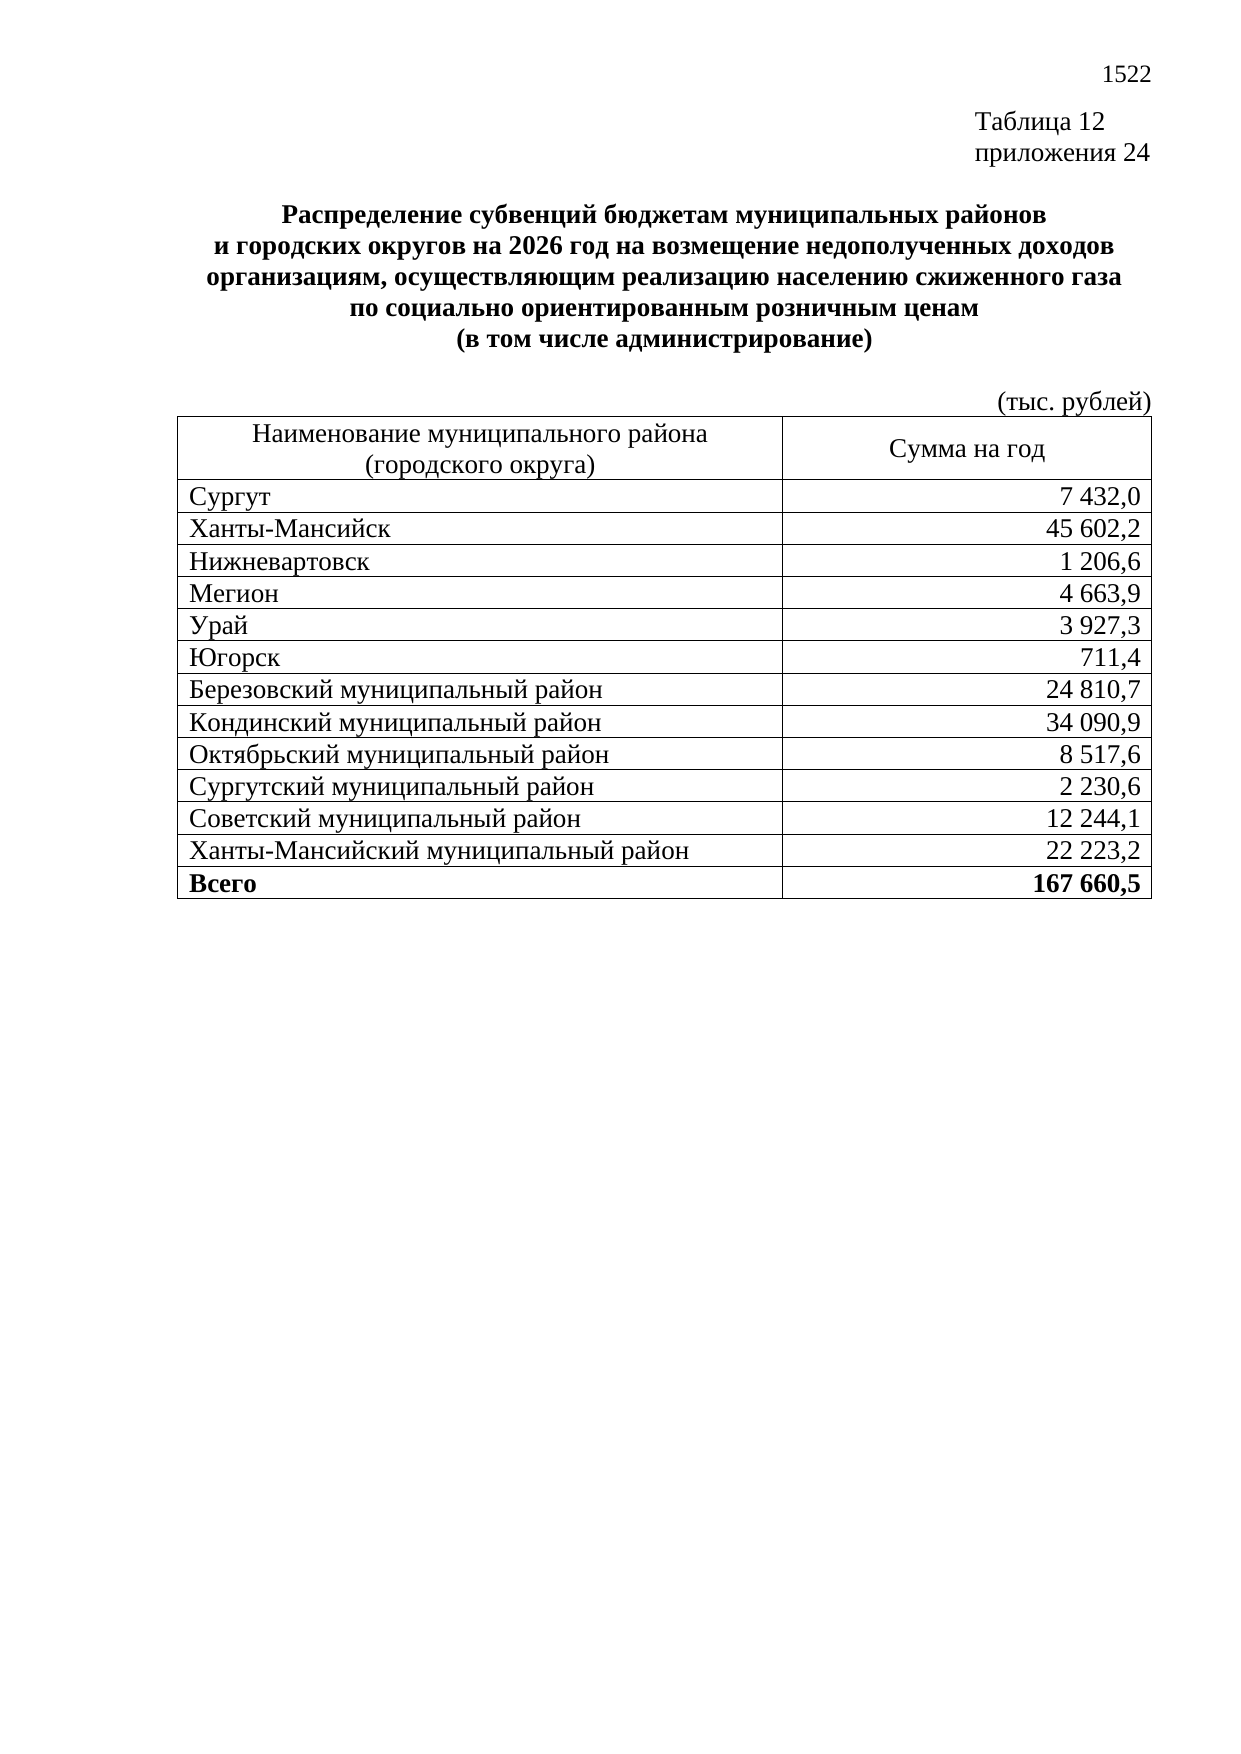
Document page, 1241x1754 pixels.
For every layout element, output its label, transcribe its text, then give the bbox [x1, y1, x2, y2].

text Таблица 12 [974, 104, 1152, 136]
table_cell 4 663,9 [783, 577, 1151, 608]
table_cell 34 090,9 [783, 706, 1151, 737]
table_cell Мегион [178, 577, 782, 608]
text (тыс. рублей) [177, 385, 1152, 416]
text по социально ориентированным розничным ценам [177, 291, 1152, 323]
table_cell 8 517,6 [783, 738, 1151, 769]
table_cell 1 206,6 [783, 545, 1151, 576]
table_cell Октябрьский муниципальный район [178, 738, 782, 769]
table_cell Кондинский муниципальный район [178, 706, 782, 737]
table_cell Урай [178, 609, 782, 640]
table_cell Югорск [178, 641, 782, 672]
table_cell 7 432,0 [783, 480, 1151, 512]
table_cell 167 660,5 [783, 867, 1151, 898]
table_header Наименование муниципального района (городского округа) [178, 417, 782, 479]
table_cell Нижневартовск [178, 545, 782, 576]
table_cell 24 810,7 [783, 674, 1151, 705]
table_cell Всего [178, 867, 782, 898]
table_cell Советский муниципальный район [178, 802, 782, 833]
text (в том числе администрирование) [177, 323, 1152, 354]
table_cell 45 602,2 [783, 513, 1151, 544]
text приложения 24 [974, 136, 1152, 167]
table_cell Сургут [178, 480, 782, 512]
text и городских округов на 2026 год на возмещение недополученных доходов организациям, осуществляющим реализацию населению сжиженного газа [177, 229, 1152, 291]
table_cell Ханты-Мансийск [178, 513, 782, 544]
table_cell Ханты-Мансийский муниципальный район [178, 835, 782, 866]
table_header Сумма на год [783, 417, 1151, 479]
table_cell 22 223,2 [783, 835, 1151, 866]
table_cell 12 244,1 [783, 802, 1151, 833]
table_cell 3 927,3 [783, 609, 1151, 640]
table_cell Березовский муниципальный район [178, 674, 782, 705]
table_cell 711,4 [783, 641, 1151, 672]
table_cell Сургутский муниципальный район [178, 770, 782, 801]
text Распределение субвенций бюджетам муниципальных районов [177, 198, 1152, 229]
table_cell 2 230,6 [783, 770, 1151, 801]
